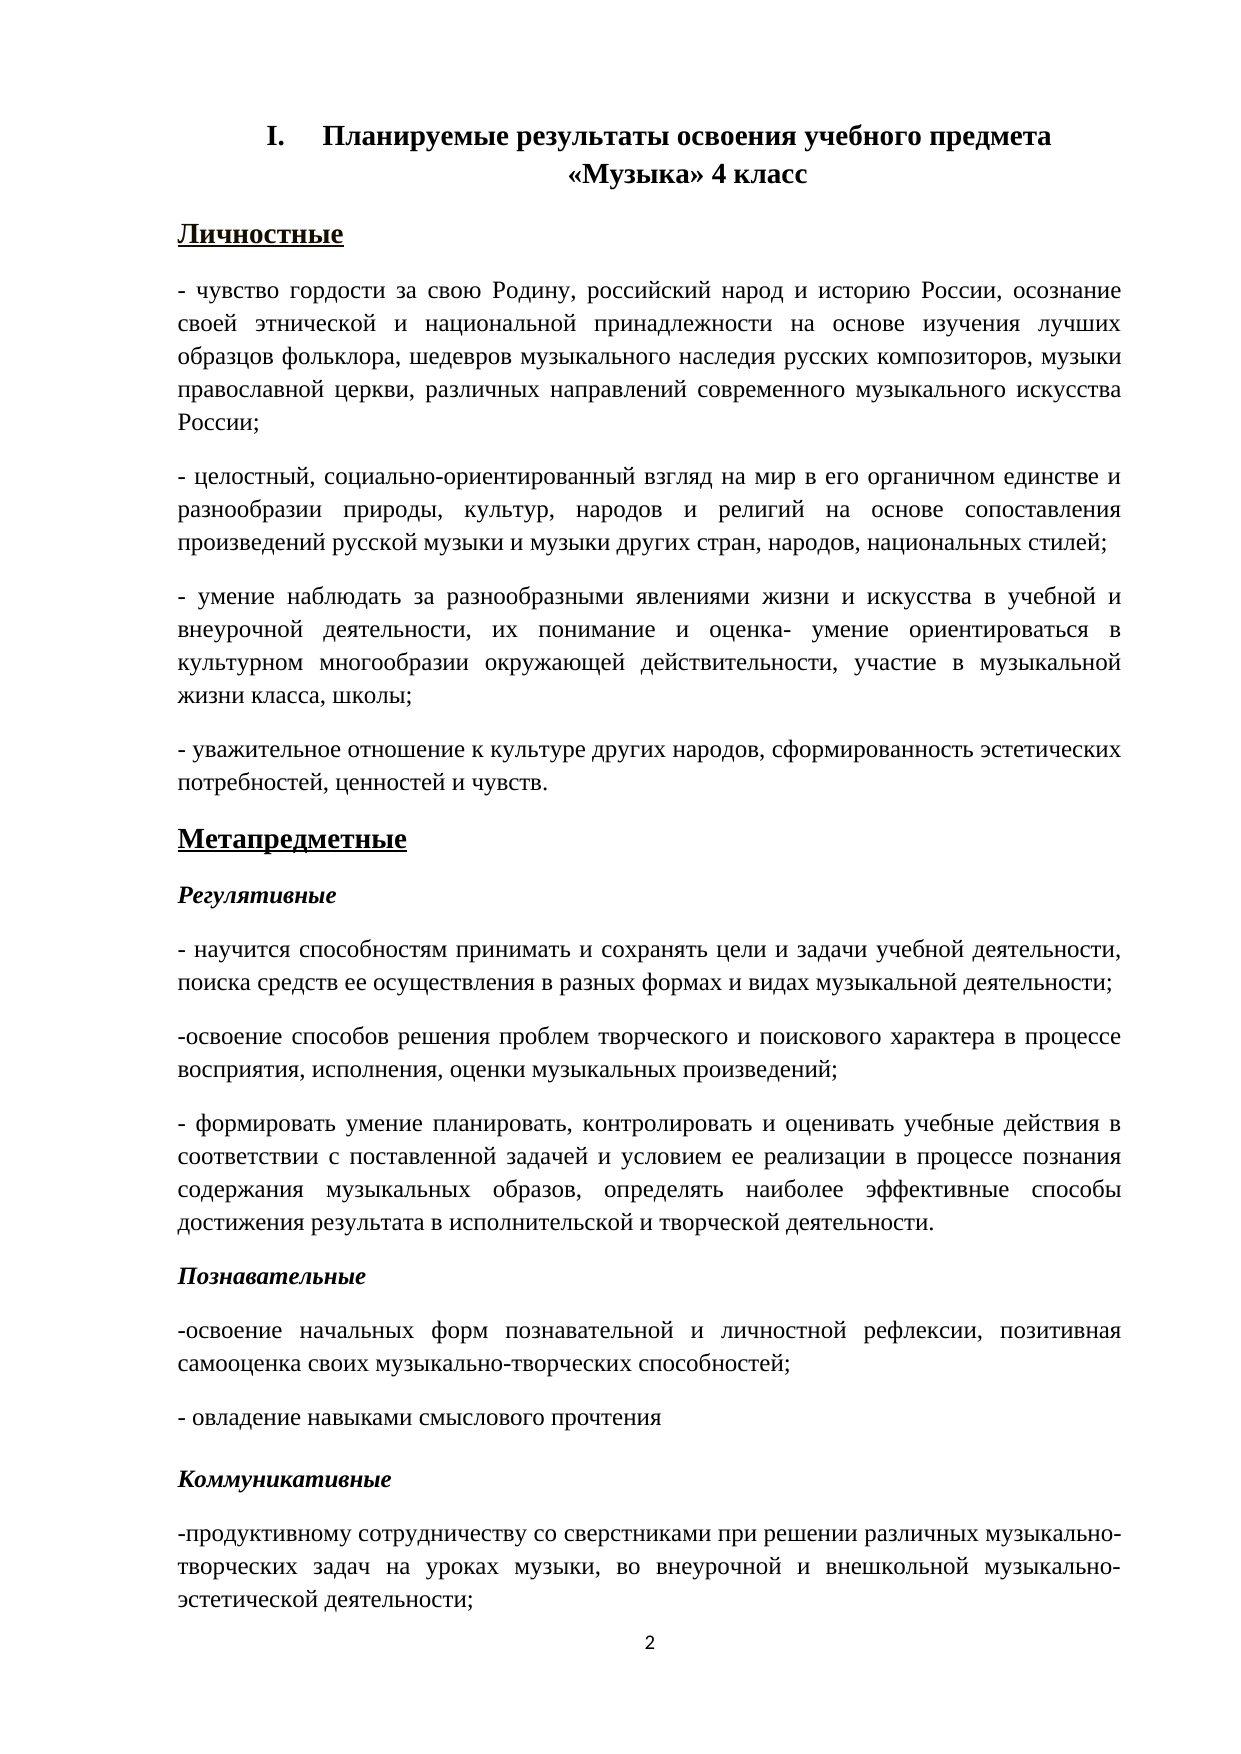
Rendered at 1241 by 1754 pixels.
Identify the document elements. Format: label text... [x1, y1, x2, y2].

text -продуктивному сотрудничеству со сверстниками при решении различных музыкально-творческих задач на уроках музыки, во внеурочной и внешкольной музыкально-эстетической деятельности; [177, 1518, 1122, 1613]
text - уважительное отношение к культуре других народов, сформированность эстетических потребностей, ценностей и чувств. [177, 734, 1122, 796]
text -освоение начальных форм познавательной и личностной рефлексии, позитивная самооценка своих музыкально-творческих способностей; [177, 1315, 1122, 1377]
text Регулятивные [177, 880, 1122, 909]
text Коммуникативные [177, 1464, 1122, 1493]
list Планируемые результаты освоения учебного предмета «Музыка» 4 класс [215, 118, 1122, 190]
text Познавательные [177, 1261, 1122, 1290]
text - научится способностям принимать и сохранять цели и задачи учебной деятельности, поиска средств ее осуществления в разных формах и видах музыкальной деятельности; [177, 934, 1122, 996]
text Личностные [177, 216, 1122, 249]
text -освоение способов решения проблем творческого и поискового характера в процессе восприятия, исполнения, оценки музыкальных произведений; [177, 1021, 1122, 1083]
text - целостный, социально-ориентированный взгляд на мир в его органичном единстве и разнообразии природы, культур, народов и религий на основе сопоставления произведений русской музыки и музыки других стран, народов, национальных стилей; [177, 461, 1122, 556]
text Метапредметные [177, 821, 1122, 854]
text - чувство гордости за свою Родину, российский народ и историю России, осознание своей этнической и национальной принадлежности на основе изучения лучших образцов фольклора, шедевров музыкального наследия русских композиторов, музыки православной церкви, различных направлений современного музыкального искусства России; [177, 275, 1122, 436]
text - умение наблюдать за разнообразными явлениями жизни и искусства в учебной и внеурочной деятельности, их понимание и оценка- умение ориентироваться в культурном многообразии окружающей действительности, участие в музыкальной жизни класса, школы; [177, 581, 1122, 709]
text - формировать умение планировать, контролировать и оценивать учебные действия в соответствии с поставленной задачей и условием ее реализации в процессе познания содержания музыкальных образов, определять наиболее эффективные способы достижения результата в исполнительской и творческой деятельности. [177, 1108, 1122, 1236]
text - овладение навыками смыслового прочтения [177, 1402, 1122, 1430]
